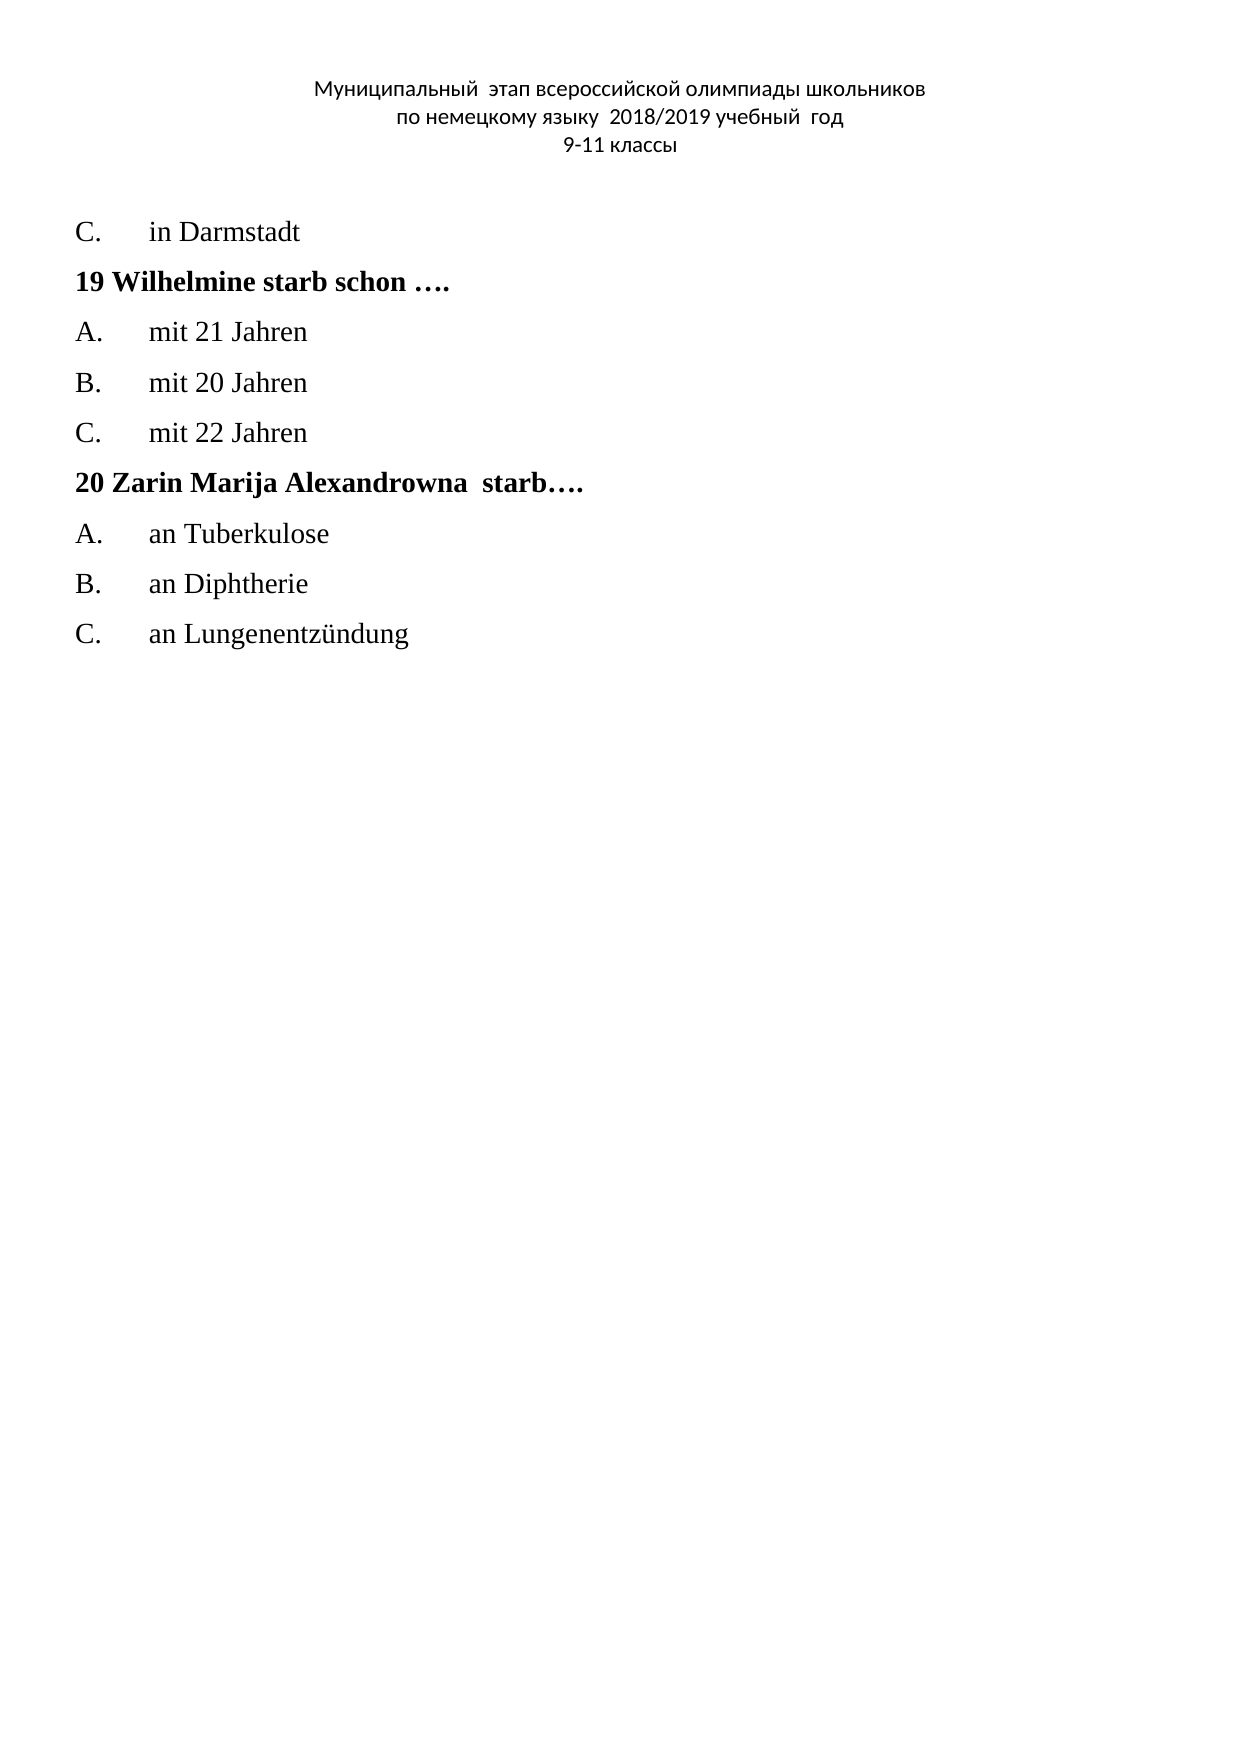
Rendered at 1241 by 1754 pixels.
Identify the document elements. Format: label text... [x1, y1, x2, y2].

list mit 22 Jahren [75, 415, 1165, 449]
text 20 Zarin Marija Alexandrowna starb…. [75, 465, 1165, 499]
list an Lungenentzündung [75, 616, 1165, 650]
list mit 20 Jahren [75, 365, 1165, 398]
list mit 21 Jahren [75, 314, 1165, 348]
list in Darmstadt [75, 214, 1165, 247]
text 19 Wilhelmine starb schon …. [75, 264, 1165, 298]
list an Diphtherie [75, 566, 1165, 599]
list an Tuberkulose [75, 516, 1165, 549]
